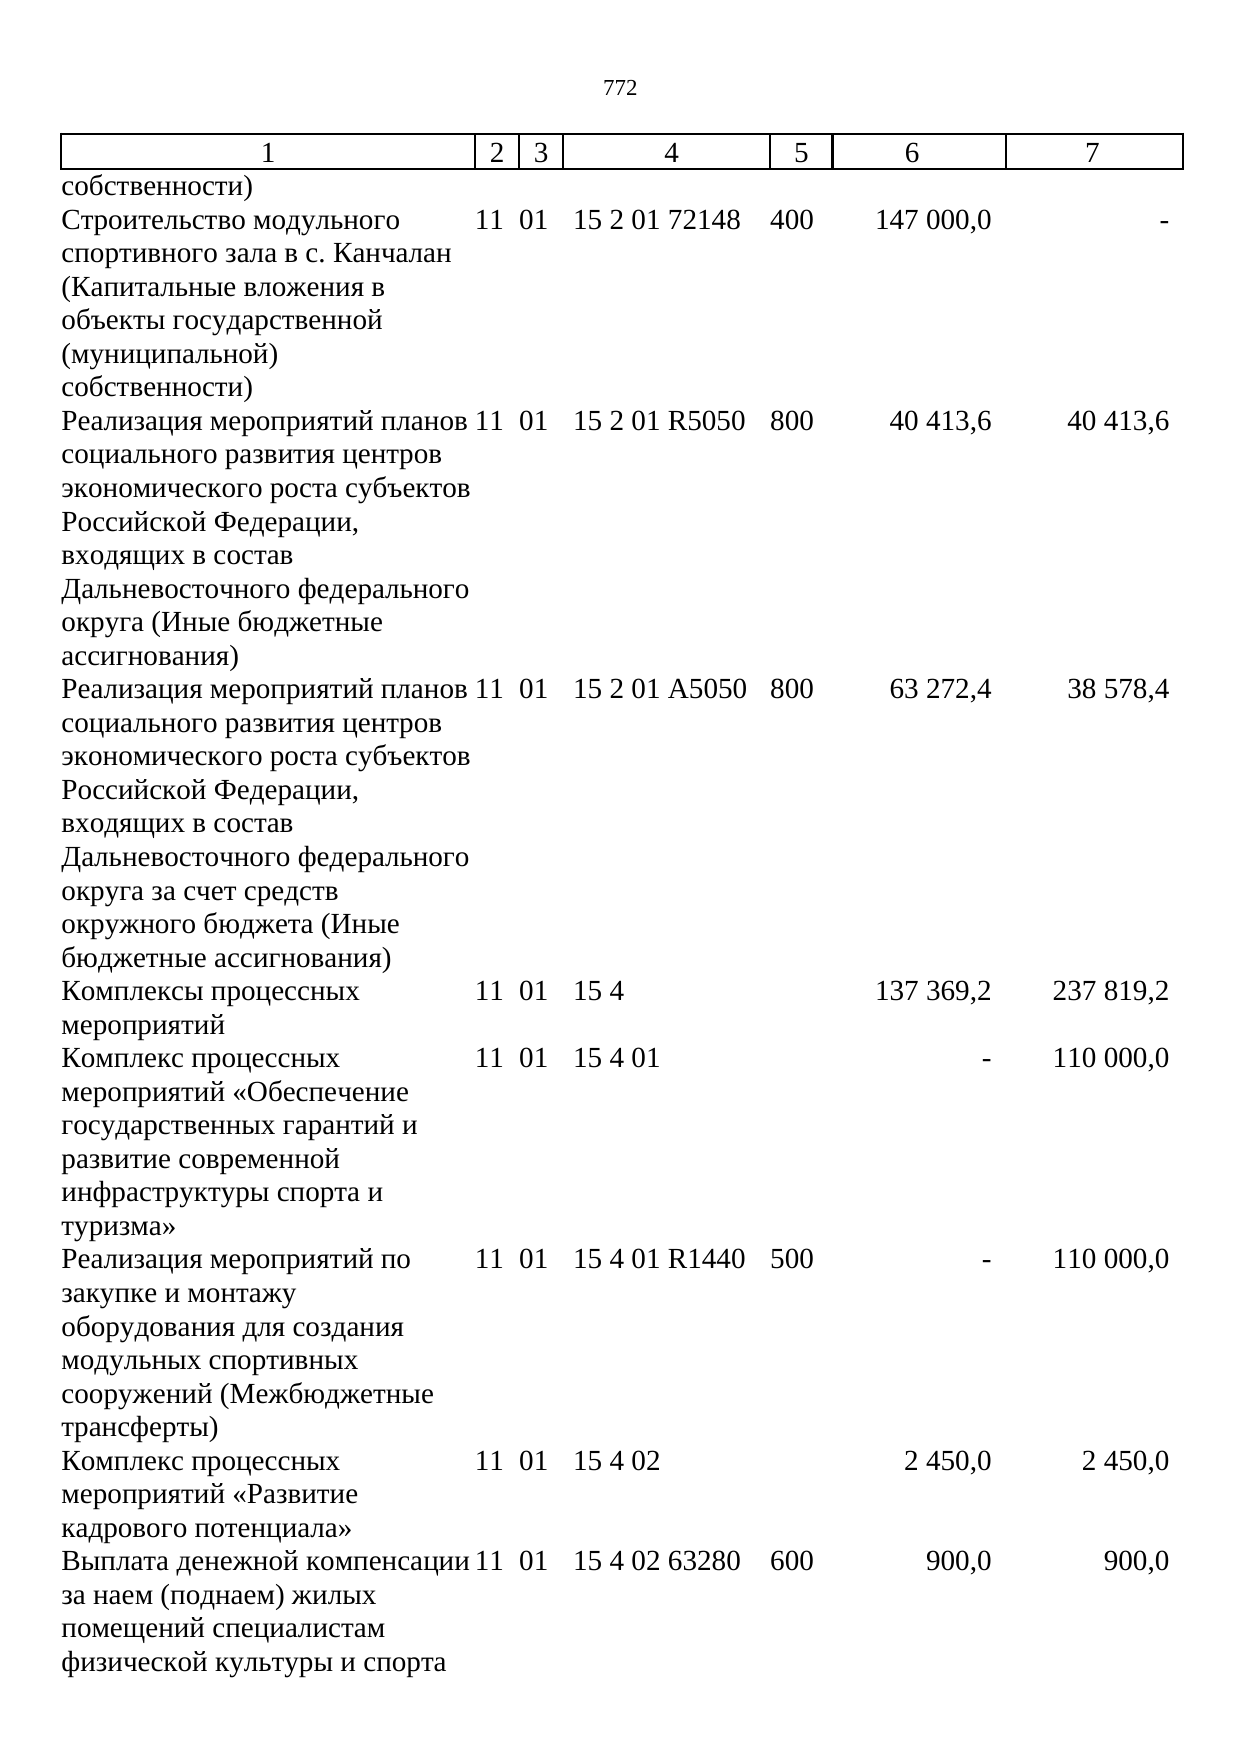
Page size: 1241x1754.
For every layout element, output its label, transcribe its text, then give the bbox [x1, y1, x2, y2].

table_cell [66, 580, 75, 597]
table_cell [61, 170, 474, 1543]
table_header 1 [62, 135, 474, 168]
table_header 3 [520, 135, 562, 168]
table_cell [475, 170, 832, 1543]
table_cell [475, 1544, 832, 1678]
table_header 4 [564, 135, 769, 168]
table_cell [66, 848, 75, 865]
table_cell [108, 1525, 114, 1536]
table_header 2 [476, 135, 518, 168]
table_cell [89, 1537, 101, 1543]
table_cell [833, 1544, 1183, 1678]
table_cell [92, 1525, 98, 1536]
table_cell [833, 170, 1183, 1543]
table_header 7 [1007, 135, 1182, 168]
table_header 5 [771, 135, 831, 168]
table_header 6 [834, 135, 1005, 168]
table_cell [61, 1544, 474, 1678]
